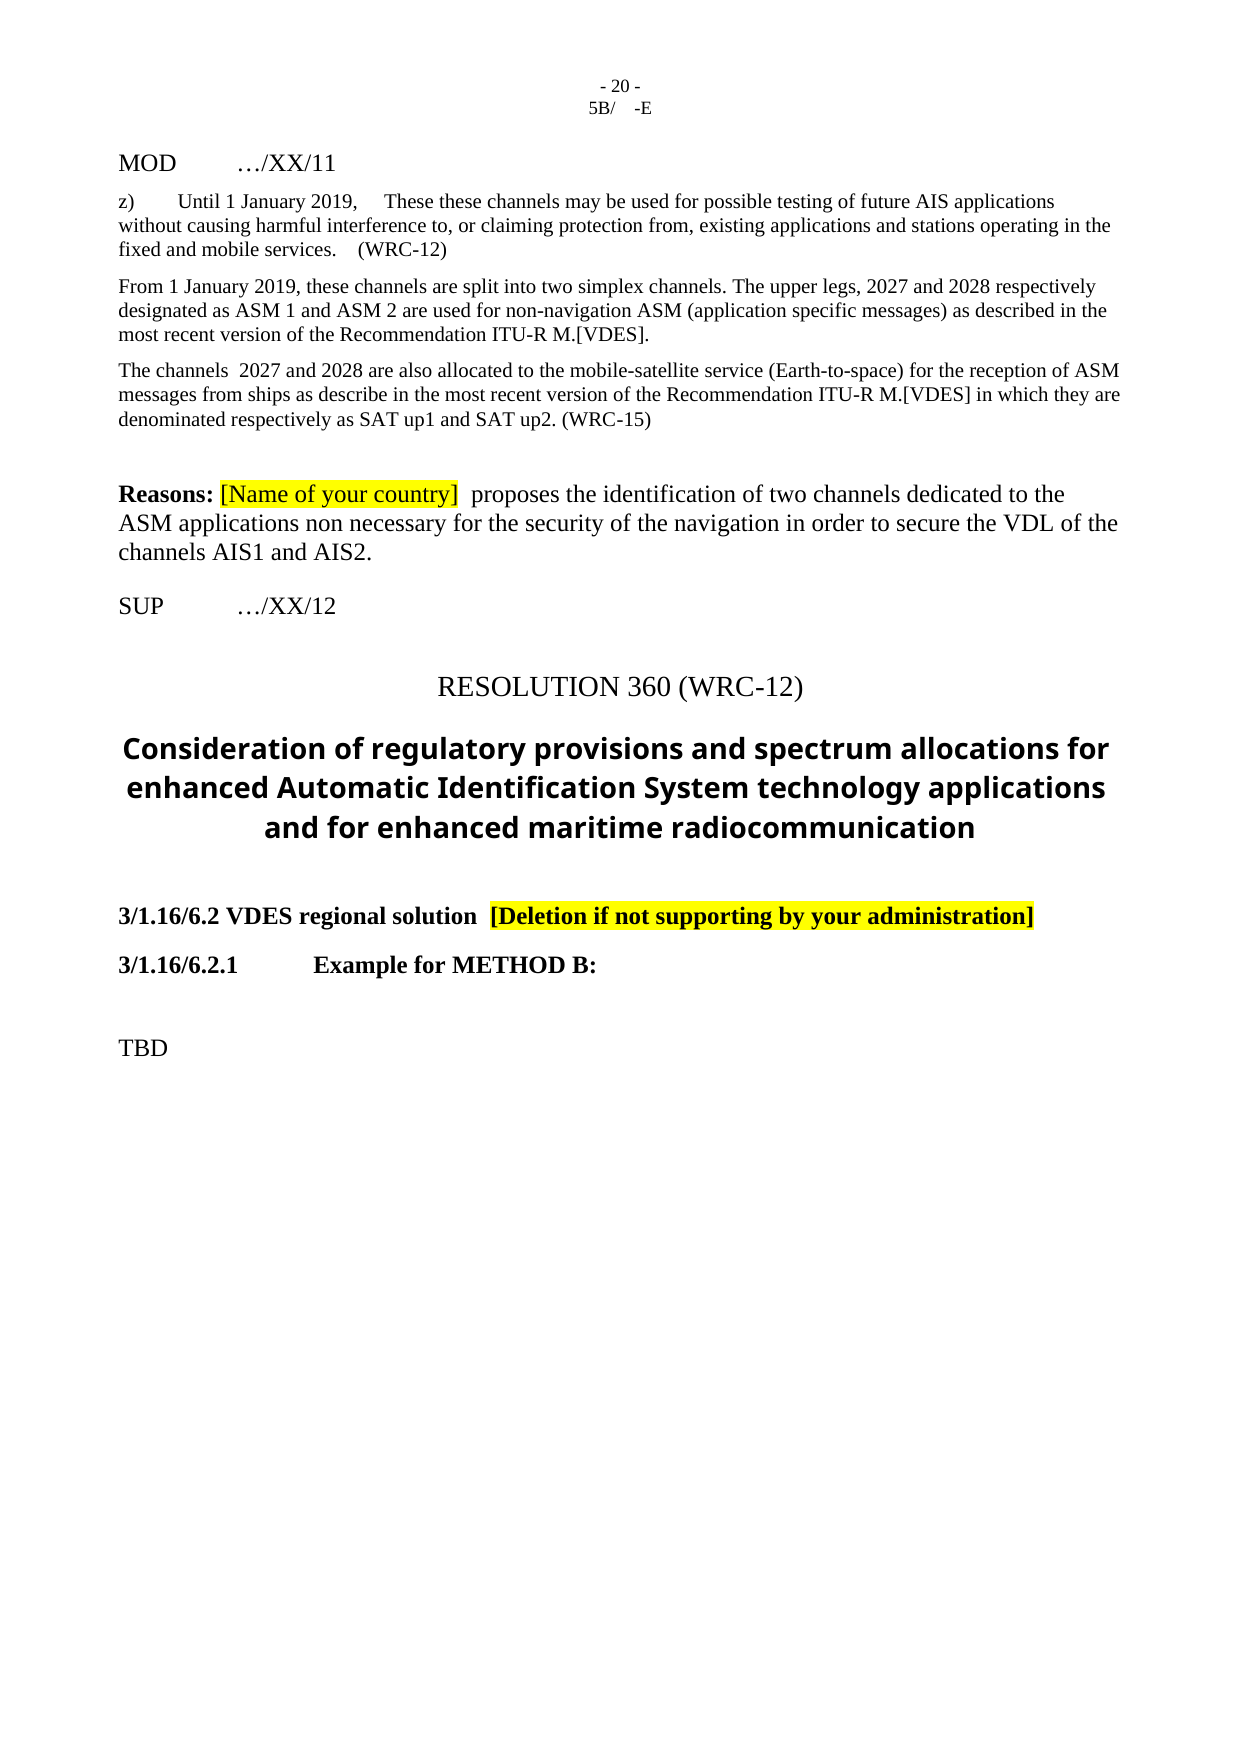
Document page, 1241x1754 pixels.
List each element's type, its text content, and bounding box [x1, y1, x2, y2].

text MOD …/XX/11 [118, 148, 1122, 176]
text Reasons: proposes the identification of two channels dedicated to the ASM applications non necessary for the security of the navigation in order to secure the VDL of the channels AIS1 and AIS2. [118, 479, 1122, 566]
text RESOLUTION 360 (WRC-12) [118, 669, 1122, 703]
text SUP …/XX/12 [118, 591, 1122, 619]
text z) channels may be used forpossible testing of future AIS applications without causing harmful interference to, or claiming protection from, existing applications and stations operating in the fixed and mobile services. [118, 189, 1122, 261]
title Consideration of regulatory provisions and spectrum allocations for enhanced Automatic Identification System technology applications and for enhanced maritime radiocommunication [118, 728, 1122, 847]
